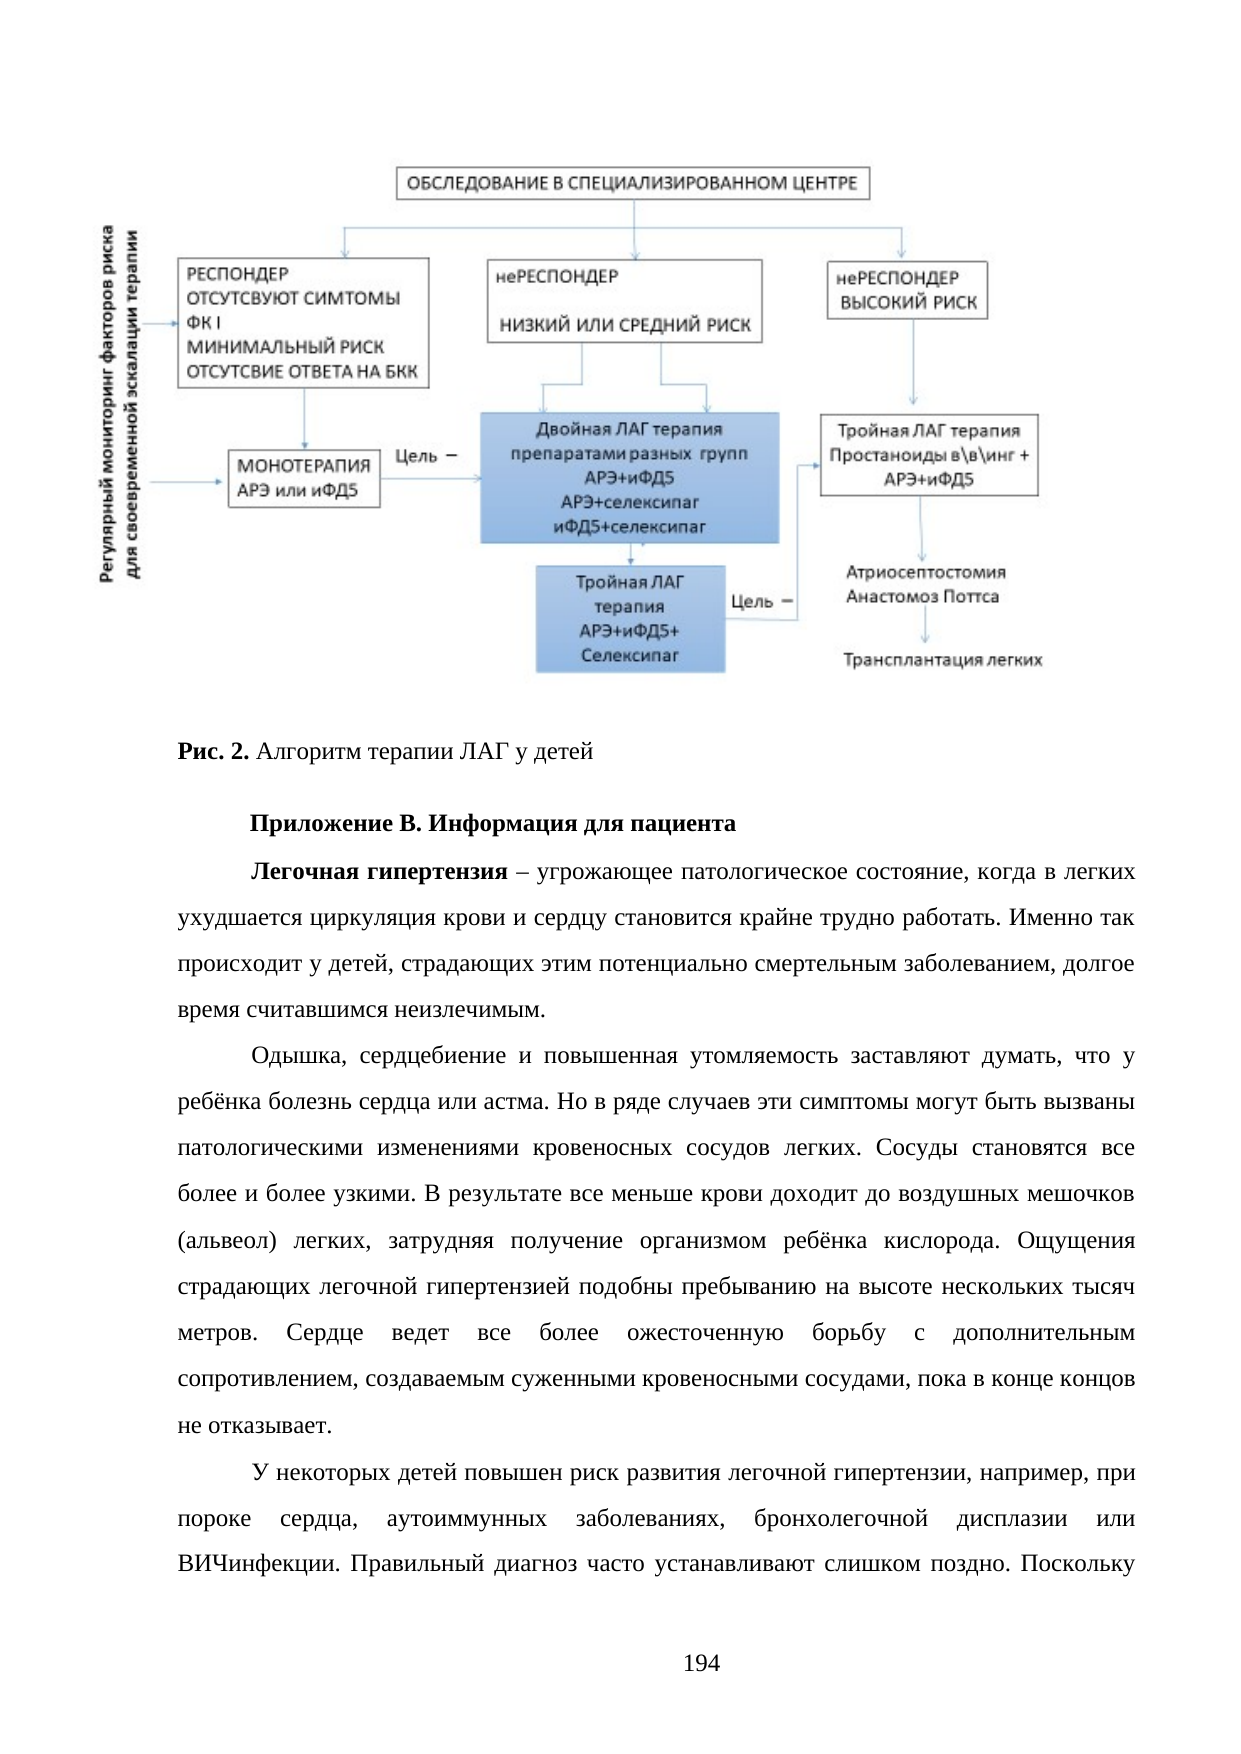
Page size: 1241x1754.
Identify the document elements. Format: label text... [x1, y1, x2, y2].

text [177, 1457, 1137, 1577]
text Легочная гипертензия – угрожающее патологическое состояние, когда в легких ухудшается циркуляция крови и сердцу становится крайне трудно работать. Именно так происходит у детей, страдающих этим потенциально смертельным заболеванием, долгое время считавшимся неизлечимым. [177, 856, 1136, 1023]
picture [80, 118, 1157, 724]
text Рис. 2. Алгоритм терапии ЛАГ у детей [177, 736, 1152, 765]
subtitle Приложение В. Информация для пациента [249, 808, 1217, 837]
text Одышка, сердцебиение и повышенная утомляемость заставляют думать, что у ребёнка болезнь сердца или астма. Но в ряде случаев эти симптомы могут быть вызваны патологическими изменениями кровеносных сосудов легких. Сосуды становятся все более и более узкими. В результате все меньше крови доходит до воздушных мешочков (альвеол) легких, затрудняя получение организмом ребёнка кислорода. Ощущения страдающих легочной гипертензией подобны пребыванию на высоте нескольких тысяч метров. Сердце ведет все более ожесточенную борьбу с дополнительным сопротивлением, создаваемым суженными кровеносными сосудами, пока в конце концов не отказывает. [177, 1040, 1136, 1438]
